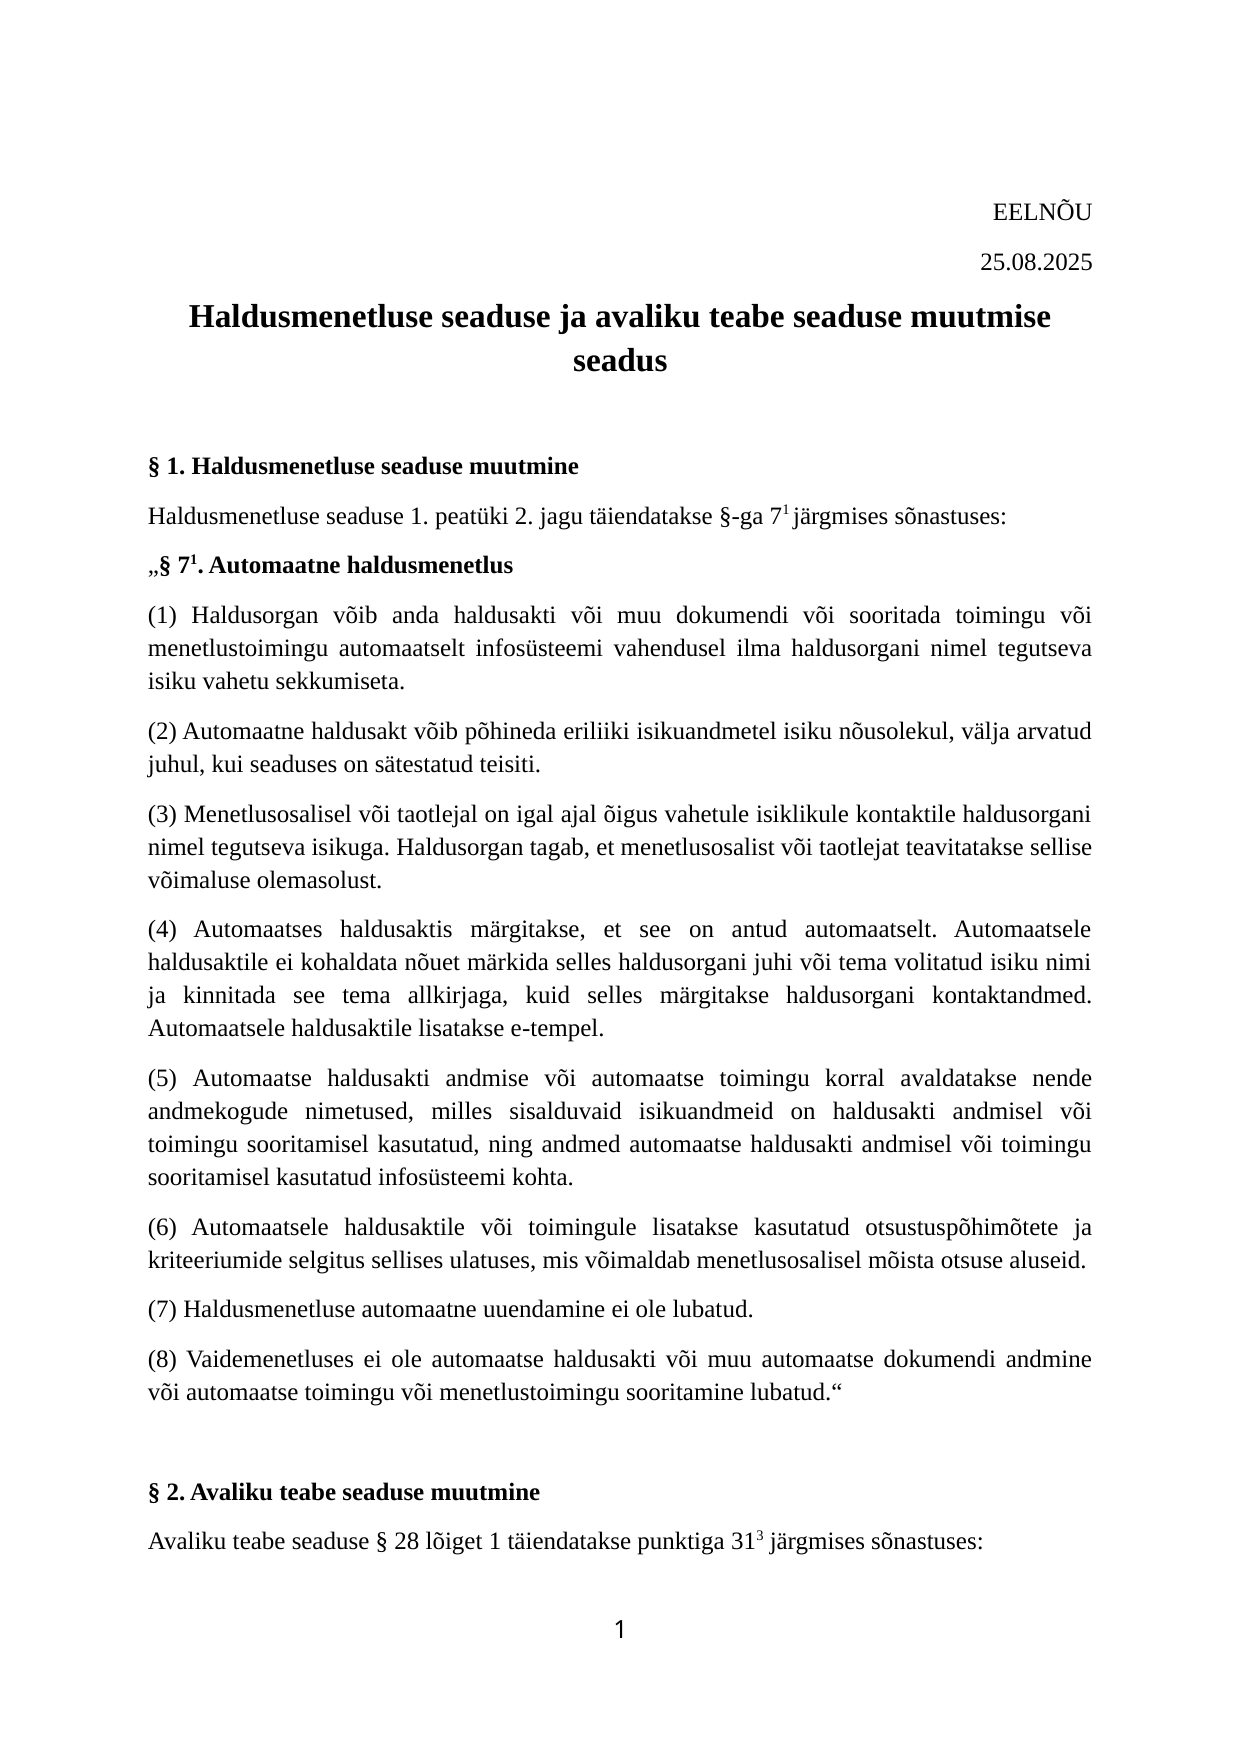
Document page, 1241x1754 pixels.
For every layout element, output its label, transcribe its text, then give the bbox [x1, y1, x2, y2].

text (8) Vaidemenetluses ei ole automaatse haldusakti või muu automaatse dokumendi andmine või automaatse toimingu või menetlustoimingu sooritamine lubatud.“ [148, 1344, 1093, 1406]
text (1) Haldusorgan võib anda haldusakti või muu dokumendi või sooritada toimingu või menetlustoimingu automaatselt infosüsteemi vahendusel ilma haldusorgani nimel tegutseva isiku vahetu sekkumiseta. [148, 600, 1093, 695]
text (3) Menetlusosalisel või taotlejal on igal ajal õigus vahetule isiklikule kontaktile haldusorgani nimel tegutseva isikuga. Haldusorgan tagab, et menetlusosalist või taotlejat teavitatakse sellise võimaluse olemasolust. [148, 799, 1093, 893]
text (7) Haldusmenetluse automaatne uuendamine ei ole lubatud. [148, 1294, 1093, 1323]
text (5) Automaatse haldusakti andmise või automaatse toimingu korral avaldatakse nende andmekogude nimetused, milles sisalduvaid isikuandmeid on haldusakti andmisel või toimingu sooritamisel kasutatud, ning andmed automaatse haldusakti andmisel või toimingu sooritamisel kasutatud infosüsteemi kohta. [148, 1063, 1093, 1191]
text (2) Automaatne haldusakt võib põhineda eriliiki isikuandmetel isiku nõusolekul, välja arvatud juhul, kui seaduses on sätestatud teisiti. [148, 716, 1093, 778]
text Avaliku teabe seaduse § 28 lõiget 1 täiendatakse punktiga 313 järgmises sõnastuses: [148, 1526, 1093, 1555]
text Haldusmenetluse seaduse ja avaliku teabe seaduse muutmise seadus [148, 297, 1093, 379]
text 25.08.2025 [148, 247, 1093, 276]
text (6) Automaatsele haldusaktile või toimingule lisatakse kasutatud otsustuspõhimõtete ja kriteeriumide selgitus sellises ulatuses, mis võimaldab menetlusosalisel mõista otsuse aluseid. [148, 1212, 1093, 1274]
text § 2. Avaliku teabe seaduse muutmine [148, 1477, 1093, 1505]
text Haldusmenetluse seaduse 1. peatüki 2. jagu täiendatakse §-ga 71 järgmises sõnastuses: [148, 501, 1093, 529]
text „§ 71. Automaatne haldusmenetlus [148, 551, 1093, 579]
text EELNÕU [148, 197, 1093, 226]
text (4) Automaatses haldusaktis märgitakse, et see on antud automaatselt. Automaatsele haldusaktile ei kohaldata nõuet märkida selles haldusorgani juhi või tema volitatud isiku nimi ja kinnitada see tema allkirjaga, kuid selles märgitakse haldusorgani kontaktandmed. Automaatsele haldusaktile lisatakse e-tempel. [148, 914, 1093, 1042]
text § 1. Haldusmenetluse seaduse muutmine [148, 451, 1093, 480]
